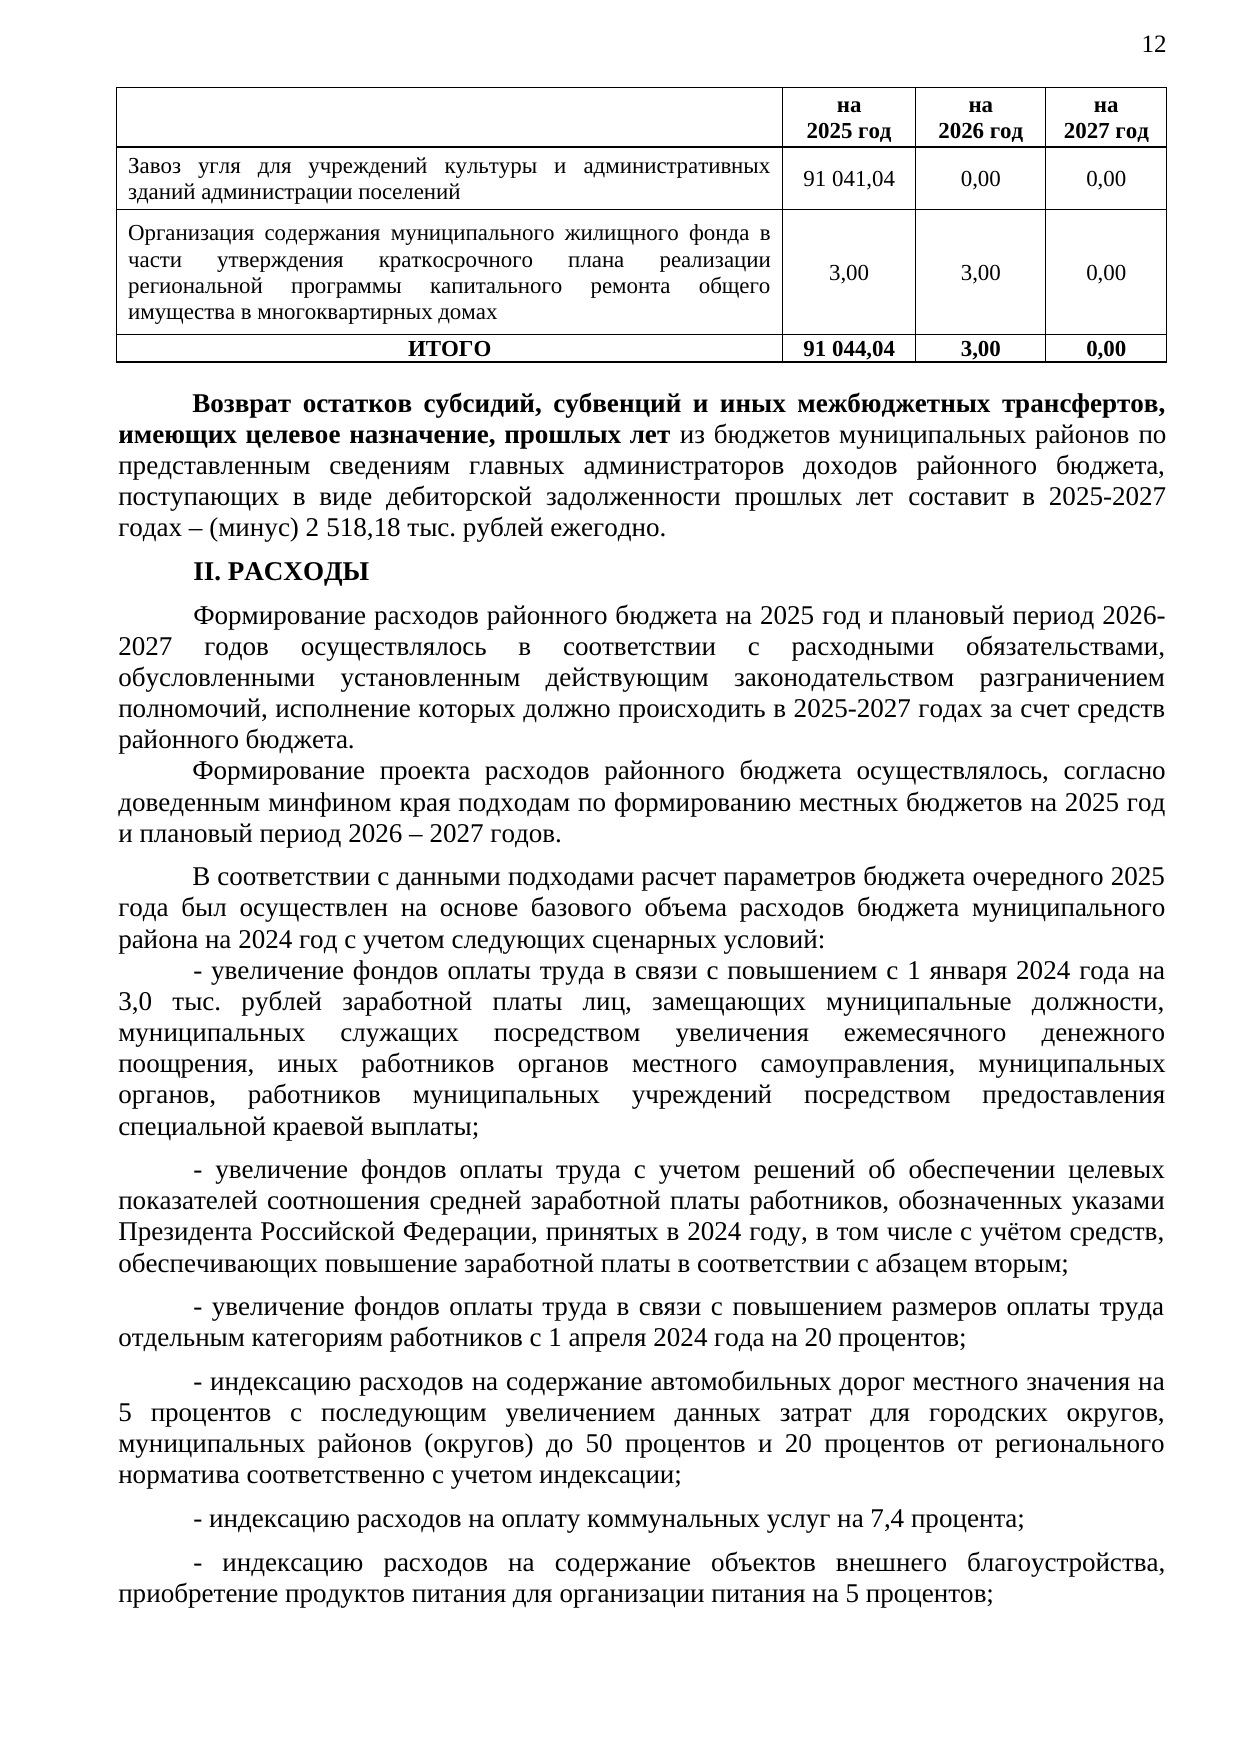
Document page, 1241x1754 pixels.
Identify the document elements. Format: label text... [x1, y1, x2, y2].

table_cell 91 044,04 [783, 335, 915, 361]
text - увеличение фондов оплаты труда в связи с повышением с 1 января 2024 года на 3,0 тыс. рублей заработной платы лиц, замещающих муниципальные должности, муниципальных служащих посредством увеличения ежемесячного денежного поощрения, иных работников органов местного самоуправления, муниципальных органов, работников муниципальных учреждений посредством предоставления специальной краевой выплаты; [118, 954, 1166, 1141]
table_cell 91 041,04 [783, 148, 915, 209]
table_cell на 2026 год [916, 88, 1045, 146]
table_cell на 2025 год [783, 88, 915, 146]
table_cell на 2027 год [1046, 88, 1166, 146]
table_cell 3,00 [916, 335, 1045, 361]
table_cell 3,00 [783, 210, 915, 334]
table_cell Завоз угля для учреждений культуры и административных зданий администрации поселений [117, 148, 782, 209]
table_cell 0,00 [1046, 335, 1166, 361]
text В соответствии с данными подходами расчет параметров бюджета очередного 2025 года был осуществлен на основе базового объема расходов бюджета муниципального района на 2024 год с учетом следующих сценарных условий: [118, 860, 1166, 954]
text - индексацию расходов на содержание объектов внешнего благоустройства, приобретение продуктов питания для организации питания на 5 процентов; [118, 1546, 1166, 1608]
text Возврат остатков субсидий, субвенций и иных межбюджетных трансфертов, имеющих целевое назначение, прошлых лет из бюджетов муниципальных районов по представленным сведениям главных администраторов доходов районного бюджета, поступающих в виде дебиторской задолженности прошлых лет составит в 2025-2027 годах – (минус) 2 518,18 тыс. рублей ежегодно. [118, 387, 1166, 543]
table_cell ИТОГО [117, 335, 782, 361]
table_cell 0,00 [916, 148, 1045, 209]
text - увеличение фондов оплаты труда в связи с повышением размеров оплаты труда отдельным категориям работников с 1 апреля 2024 года на 20 процентов; [118, 1290, 1166, 1353]
text - увеличение фондов оплаты труда с учетом решений об обеспечении целевых показателей соотношения средней заработной платы работников, обозначенных указами Президента Российской Федерации, принятых в 2024 году, в том числе с учётом средств, обеспечивающих повышение заработной платы в соответствии с абзацем вторым; [118, 1153, 1166, 1278]
table_cell 0,00 [1046, 148, 1166, 209]
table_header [117, 88, 782, 146]
text II. РАСХОДЫ [118, 555, 1166, 586]
text Формирование расходов районного бюджета на 2025 год и плановый период 2026-2027 годов осуществлялось в соответствии с расходными обязательствами, обусловленными установленным действующим законодательством разграничением полномочий, исполнение которых должно происходить в 2025-2027 годах за счет средств районного бюджета. [118, 599, 1166, 754]
table_cell 0,00 [1046, 210, 1166, 334]
table_cell Организация содержания муниципального жилищного фонда в части утверждения краткосрочного плана реализации региональной программы капитального ремонта общего имущества в многоквартирных домах [117, 210, 782, 334]
table_cell 3,00 [916, 210, 1045, 334]
text - индексацию расходов на оплату коммунальных услуг на 7,4 процента; [118, 1502, 1166, 1533]
text - индексацию расходов на содержание автомобильных дорог местного значения на 5 процентов с последующим увеличением данных затрат для городских округов, муниципальных районов (округов) до 50 процентов и 20 процентов от регионального норматива соответственно с учетом индексации; [118, 1365, 1166, 1490]
text Формирование проекта расходов районного бюджета осуществлялось, согласно доведенным минфином края подходам по формированию местных бюджетов на 2025 год и плановый период 2026 – 2027 годов. [118, 754, 1167, 848]
